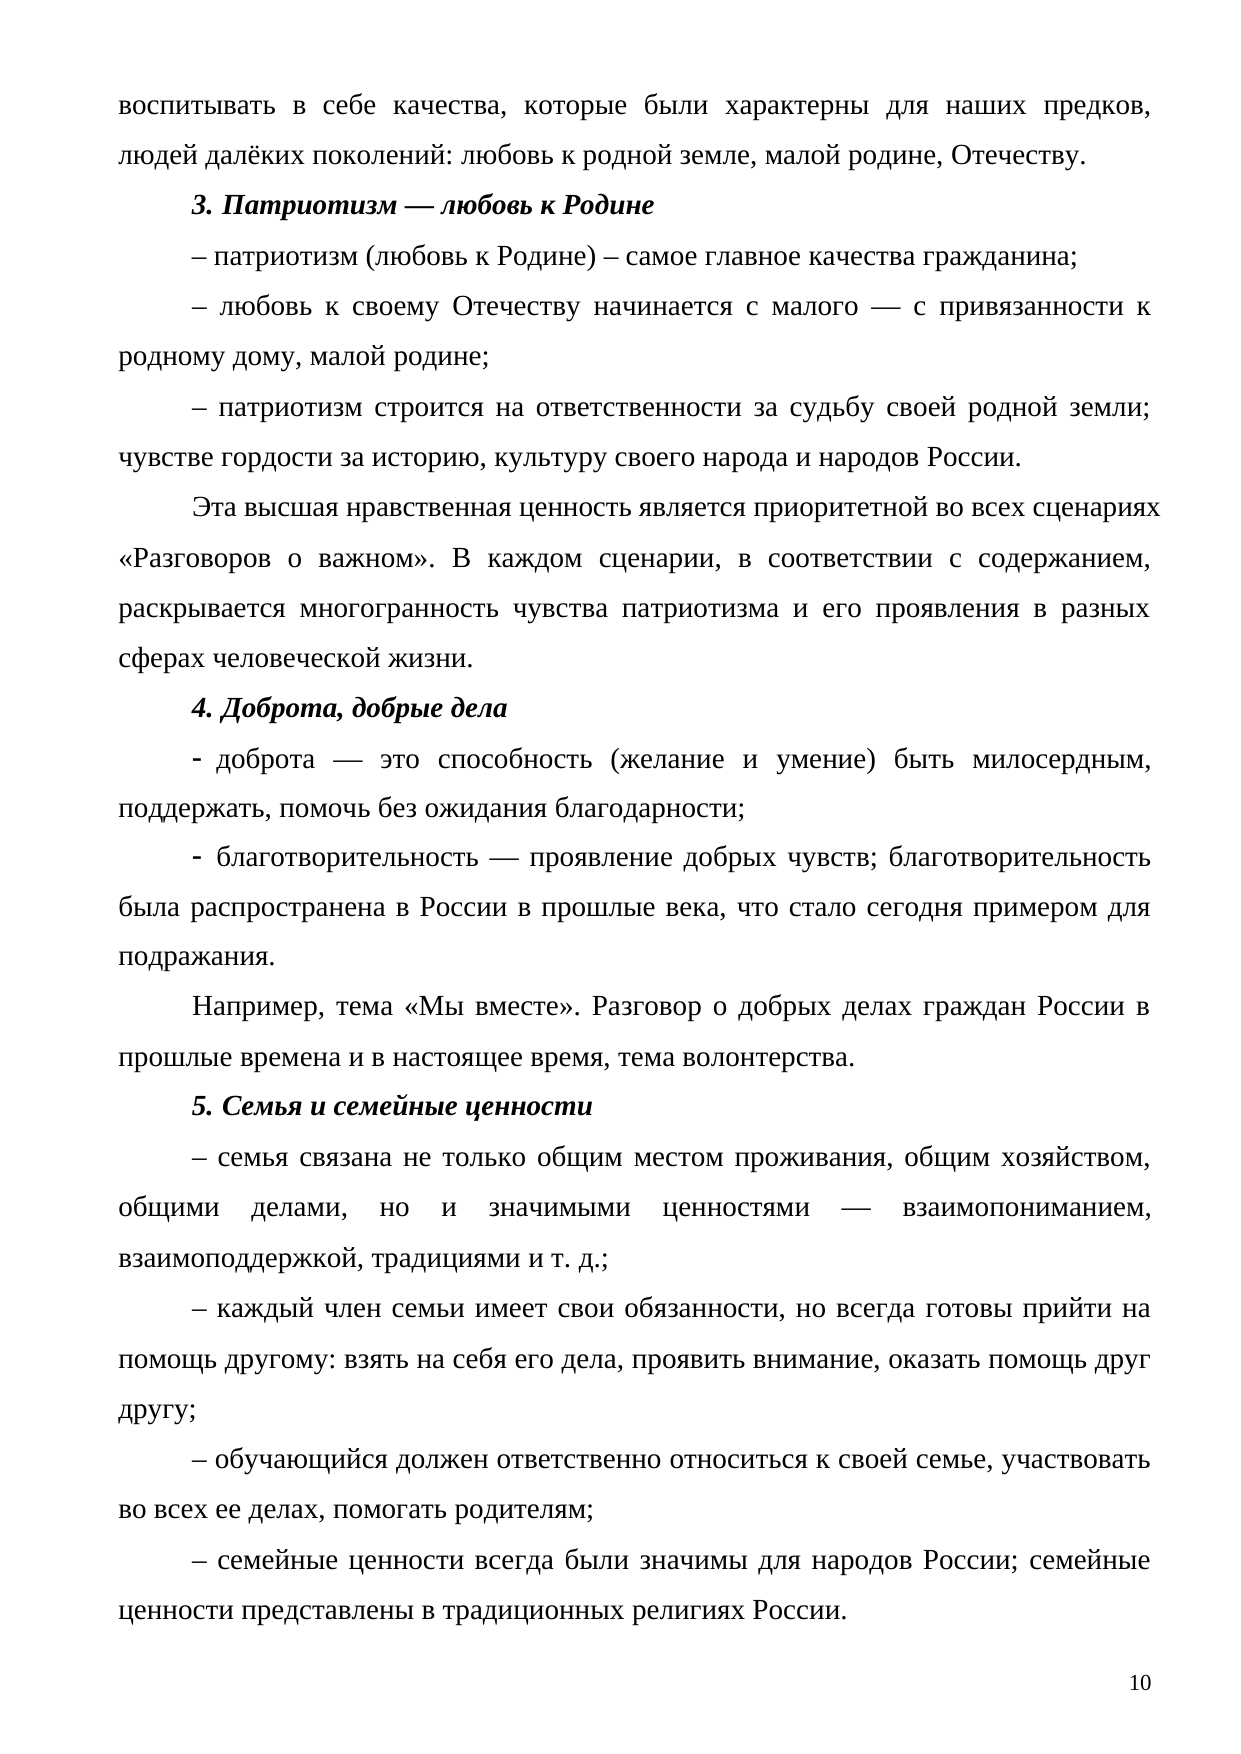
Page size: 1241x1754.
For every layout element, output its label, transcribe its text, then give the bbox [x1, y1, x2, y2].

list обучающийся должен ответственно относиться к своей семье, участвовать во всех ее делах, помогать родителям; [118, 1441, 1152, 1525]
list благотворительность — проявление добрых чувств; благотворительность была распространена в России в прошлые века, что стало сегодня примером для подражания. [118, 839, 1152, 972]
text воспитывать в себе качества, которые были характерны для наших предков, людей далёких поколений: любовь к родной земле, малой родине, Отечеству. [118, 87, 1151, 171]
subtitle Доброта, добрые дела [192, 691, 1165, 724]
subtitle Семья и семейные ценности [192, 1089, 1165, 1123]
subtitle Патриотизм — любовь к Родине [192, 187, 1165, 221]
text «Разговоров о важном». В каждом сценарии, в соответствии с содержанием, раскрывается многогранность чувства патриотизма и его проявления в разных сферах человеческой жизни. [118, 540, 1151, 674]
list патриотизм строится на ответственности за судьбу своей родной земли; чувстве гордости за историю, культуру своего народа и народов России. [118, 389, 1151, 473]
text Эта высшая нравственная ценность является приоритетной во всех сценариях [192, 489, 1165, 523]
list патриотизм (любовь к Родине) – самое главное качества гражданина; [192, 238, 1165, 271]
list любовь к своему Отечеству начинается с малого — с привязанности к родному дому, малой родине; [118, 288, 1151, 372]
list семейные ценности всегда были значимы для народов России; семейные ценности представлены в традиционных религиях России. [118, 1542, 1151, 1626]
list доброта — это способность (желание и умение) быть милосердным, поддержать, помочь без ожидания благодарности; [118, 741, 1152, 823]
list каждый член семьи имеет свои обязанности, но всегда готовы прийти на помощь другому: взять на себя его дела, проявить внимание, оказать помощь друг другу; [118, 1290, 1152, 1424]
text Например, тема «Мы вместе». Разговор о добрых делах граждан России в прошлые времена и в настоящее время, тема волонтерства. [118, 988, 1151, 1072]
list семья связана не только общим местом проживания, общим хозяйством, общими делами, но и значимыми ценностями — взаимопониманием, взаимоподдержкой, традициями и т. д.; [118, 1139, 1152, 1273]
